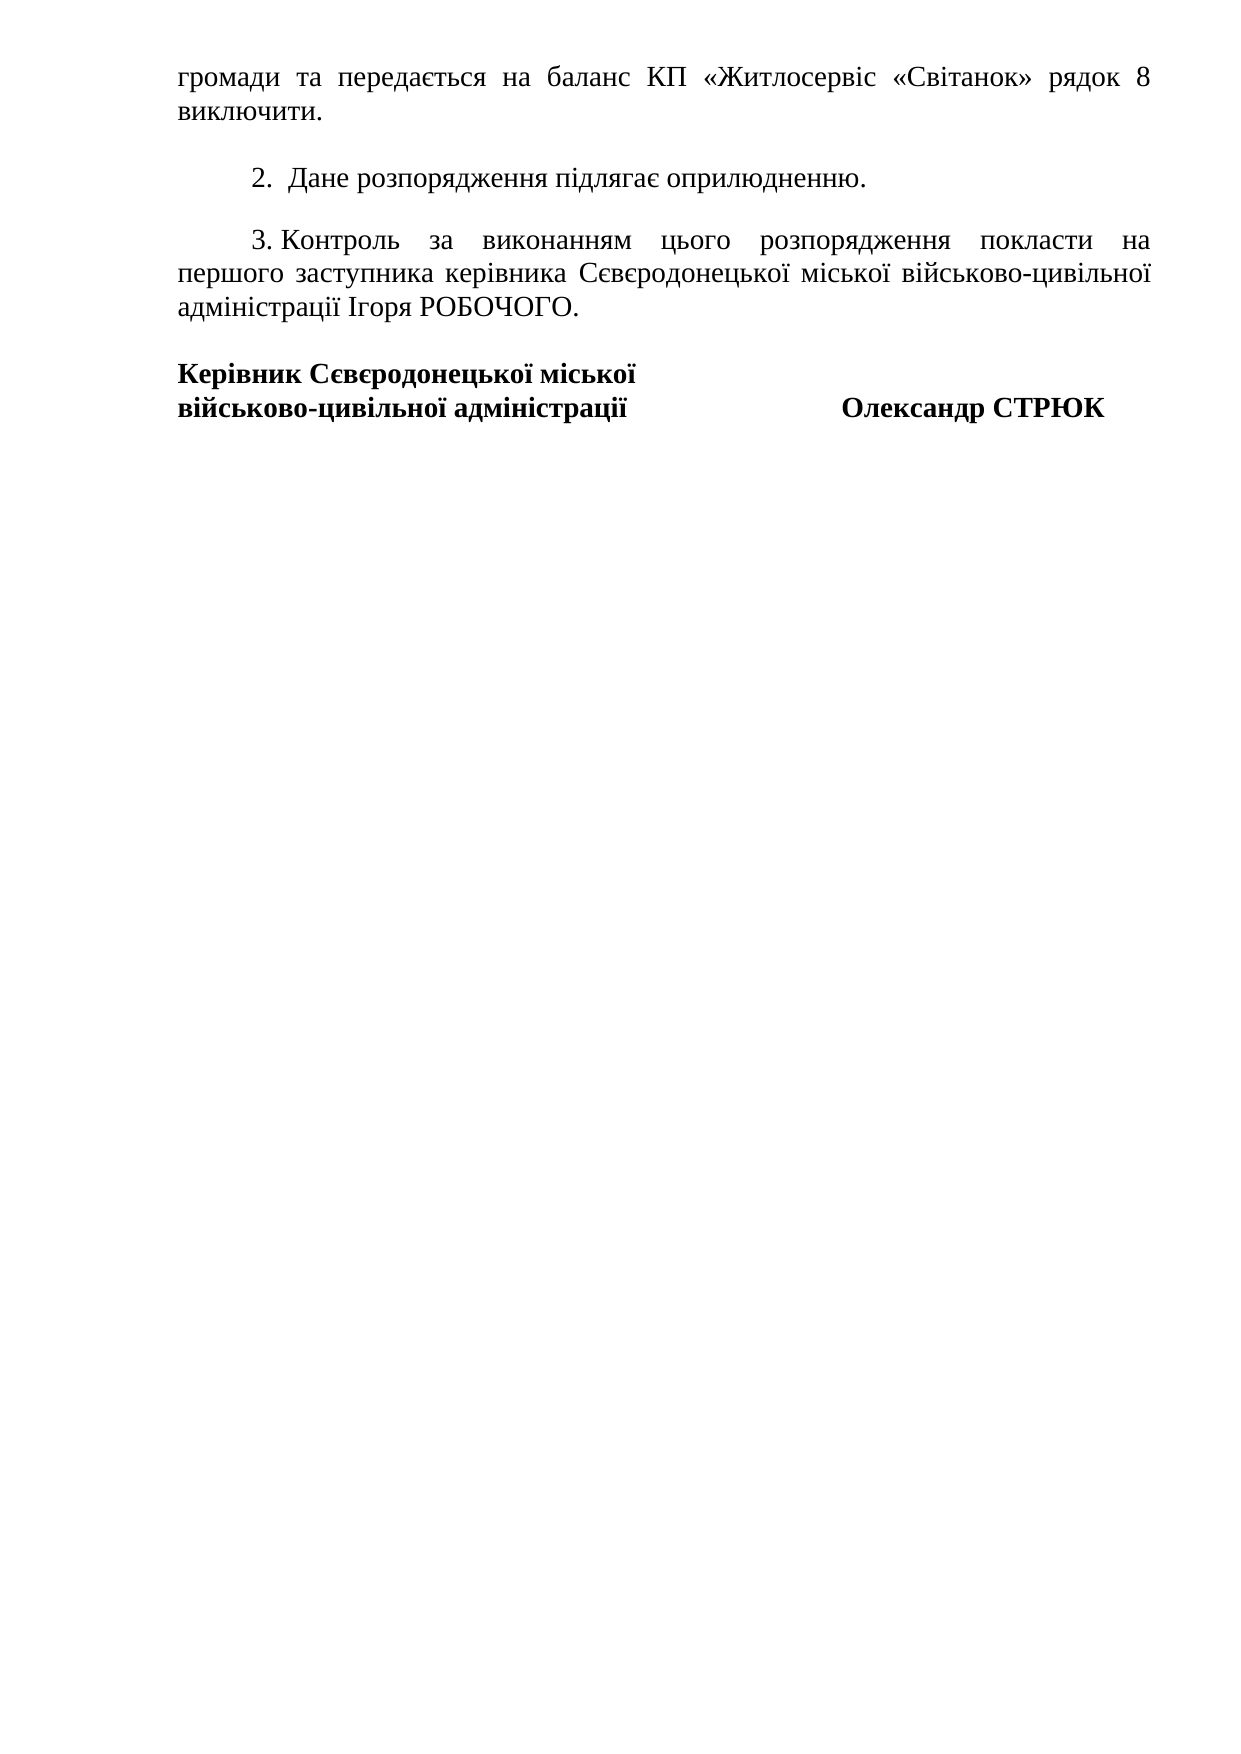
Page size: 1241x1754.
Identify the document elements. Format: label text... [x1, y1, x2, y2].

text 2. Дане розпорядження підлягає оприлюдненню. [177, 160, 1152, 193]
text Керівник Сєвєродонецької міської [177, 356, 1152, 390]
text 3. Контроль за виконанням цього розпорядження покласти на першого заступника керівника Сєвєродонецької міської військово-цивільної адміністрації Ігоря РОБОЧОГО. [177, 222, 1152, 323]
text військово-цивільної адміністрації Олександр СТРЮК [177, 390, 1152, 423]
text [177, 59, 1152, 126]
